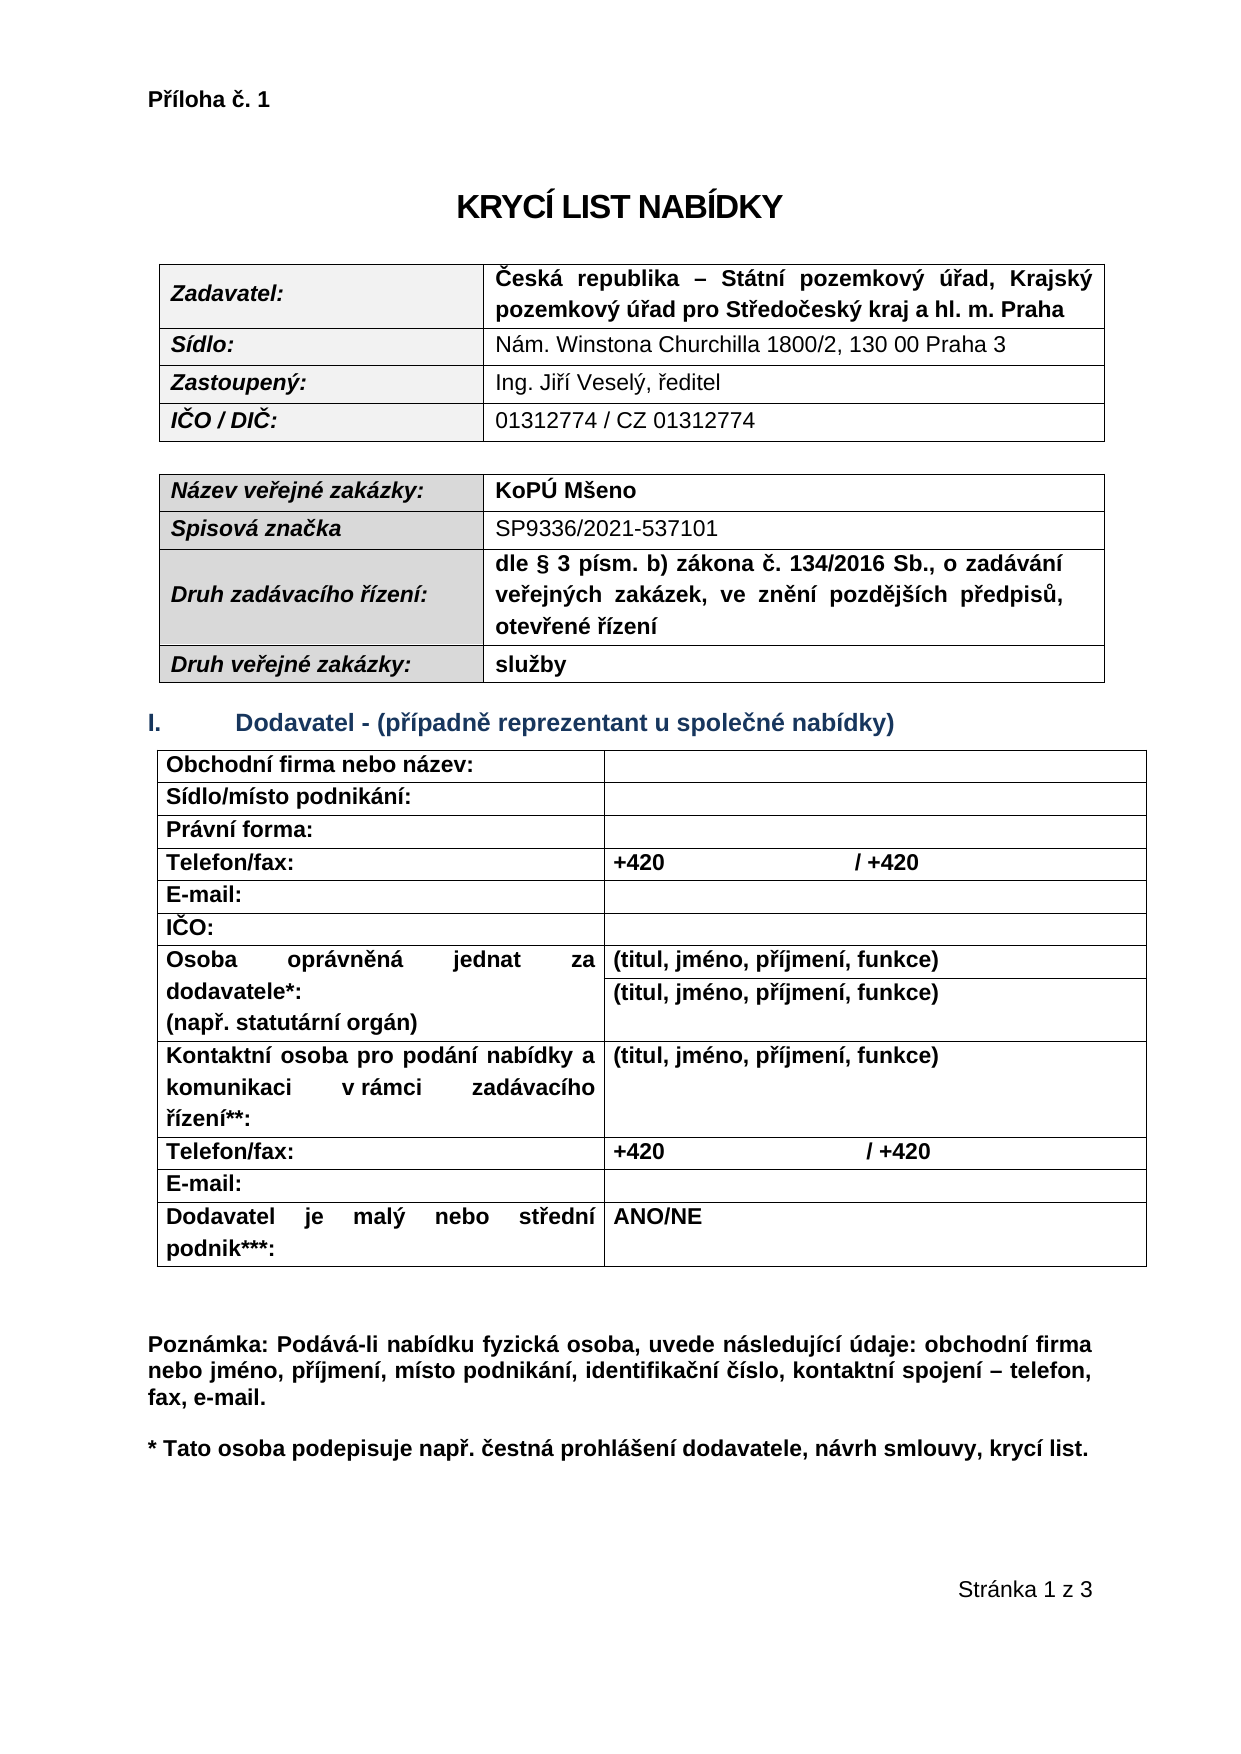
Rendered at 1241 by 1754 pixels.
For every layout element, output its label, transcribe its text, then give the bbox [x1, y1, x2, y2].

table_cell Osoba oprávněná jednat za dodavatele*: (např. statutární orgán) [158, 946, 604, 1041]
table_cell Telefon/fax: [158, 1138, 604, 1169]
table_cell [605, 1170, 1146, 1202]
table_cell SP9336/2021-537101 [484, 512, 1104, 549]
table_cell Spisová značka [160, 512, 483, 549]
table_cell Sídlo/místo podnikání: [158, 783, 604, 815]
table_cell IČO / DIČ: [160, 404, 483, 441]
subtitle Dodavatel - (případně reprezentant u společné nabídky) [148, 708, 1093, 737]
table_cell (titul, jméno, příjmení, funkce) [605, 979, 1146, 1041]
table_cell +420 / +420 [605, 849, 1146, 880]
table_cell (titul, jméno, příjmení, funkce) [605, 1042, 1146, 1137]
table_cell +420 / +420 [605, 1138, 1146, 1169]
table_cell Druh veřejné zakázky: [160, 646, 483, 682]
table_cell [605, 816, 1146, 847]
table_cell (titul, jméno, příjmení, funkce) [605, 946, 1146, 978]
table_cell Dodavatel je malý nebo střední podnik***: [158, 1203, 604, 1266]
table_cell Telefon/fax: [158, 849, 604, 880]
table_cell Kontaktní osoba pro podání nabídky a komunikaci v rámci zadávacího řízení**: [158, 1042, 604, 1137]
table_cell Druh zadávacího řízení: [160, 550, 483, 644]
title Krycí list nabídky [148, 188, 1093, 226]
table_cell E-mail: [158, 1170, 604, 1202]
table_cell Ing. Jiří Veselý, ředitel [484, 366, 1104, 403]
table_cell [605, 881, 1146, 913]
table_cell Právní forma: [158, 816, 604, 847]
table_cell služby [484, 646, 1104, 682]
table_cell 01312774 / CZ 01312774 [484, 404, 1104, 441]
table_header Zadavatel: [160, 265, 483, 328]
table_header [605, 751, 1146, 782]
table_cell Nám. Winstona Churchilla 1800/2, 130 00 Praha 3 [484, 329, 1104, 365]
table_cell IČO: [158, 914, 604, 945]
table_cell ANO/NE [605, 1203, 1146, 1266]
table_cell [605, 914, 1146, 945]
table_header KoPÚ Mšeno [484, 475, 1104, 511]
text * Tato osoba podepisuje např. čestná prohlášení dodavatele, návrh smlouvy, krycí list. [148, 1435, 1093, 1461]
table_cell dle § 3 písm. b) zákona č. 134/2016 Sb., o zadávání veřejných zakázek, ve znění pozdějších předpisů, otevřené řízení [484, 550, 1104, 644]
table_cell Zastoupený: [160, 366, 483, 403]
table_header Obchodní firma nebo název: [158, 751, 604, 782]
text Poznámka: Podává-li nabídku fyzická osoba, uvede následující údaje: obchodní firma nebo jméno, příjmení, místo podnikání, identifikační číslo, kontaktní spojení – telefon, fax, e-mail. [148, 1331, 1093, 1410]
table_cell E-mail: [158, 881, 604, 913]
table_header Název veřejné zakázky: [160, 475, 483, 511]
table_cell Sídlo: [160, 329, 483, 365]
table_header Česká republika – Státní pozemkový úřad, Krajský pozemkový úřad pro Středočeský kraj a hl. m. Praha [484, 265, 1104, 328]
table_cell [605, 783, 1146, 815]
